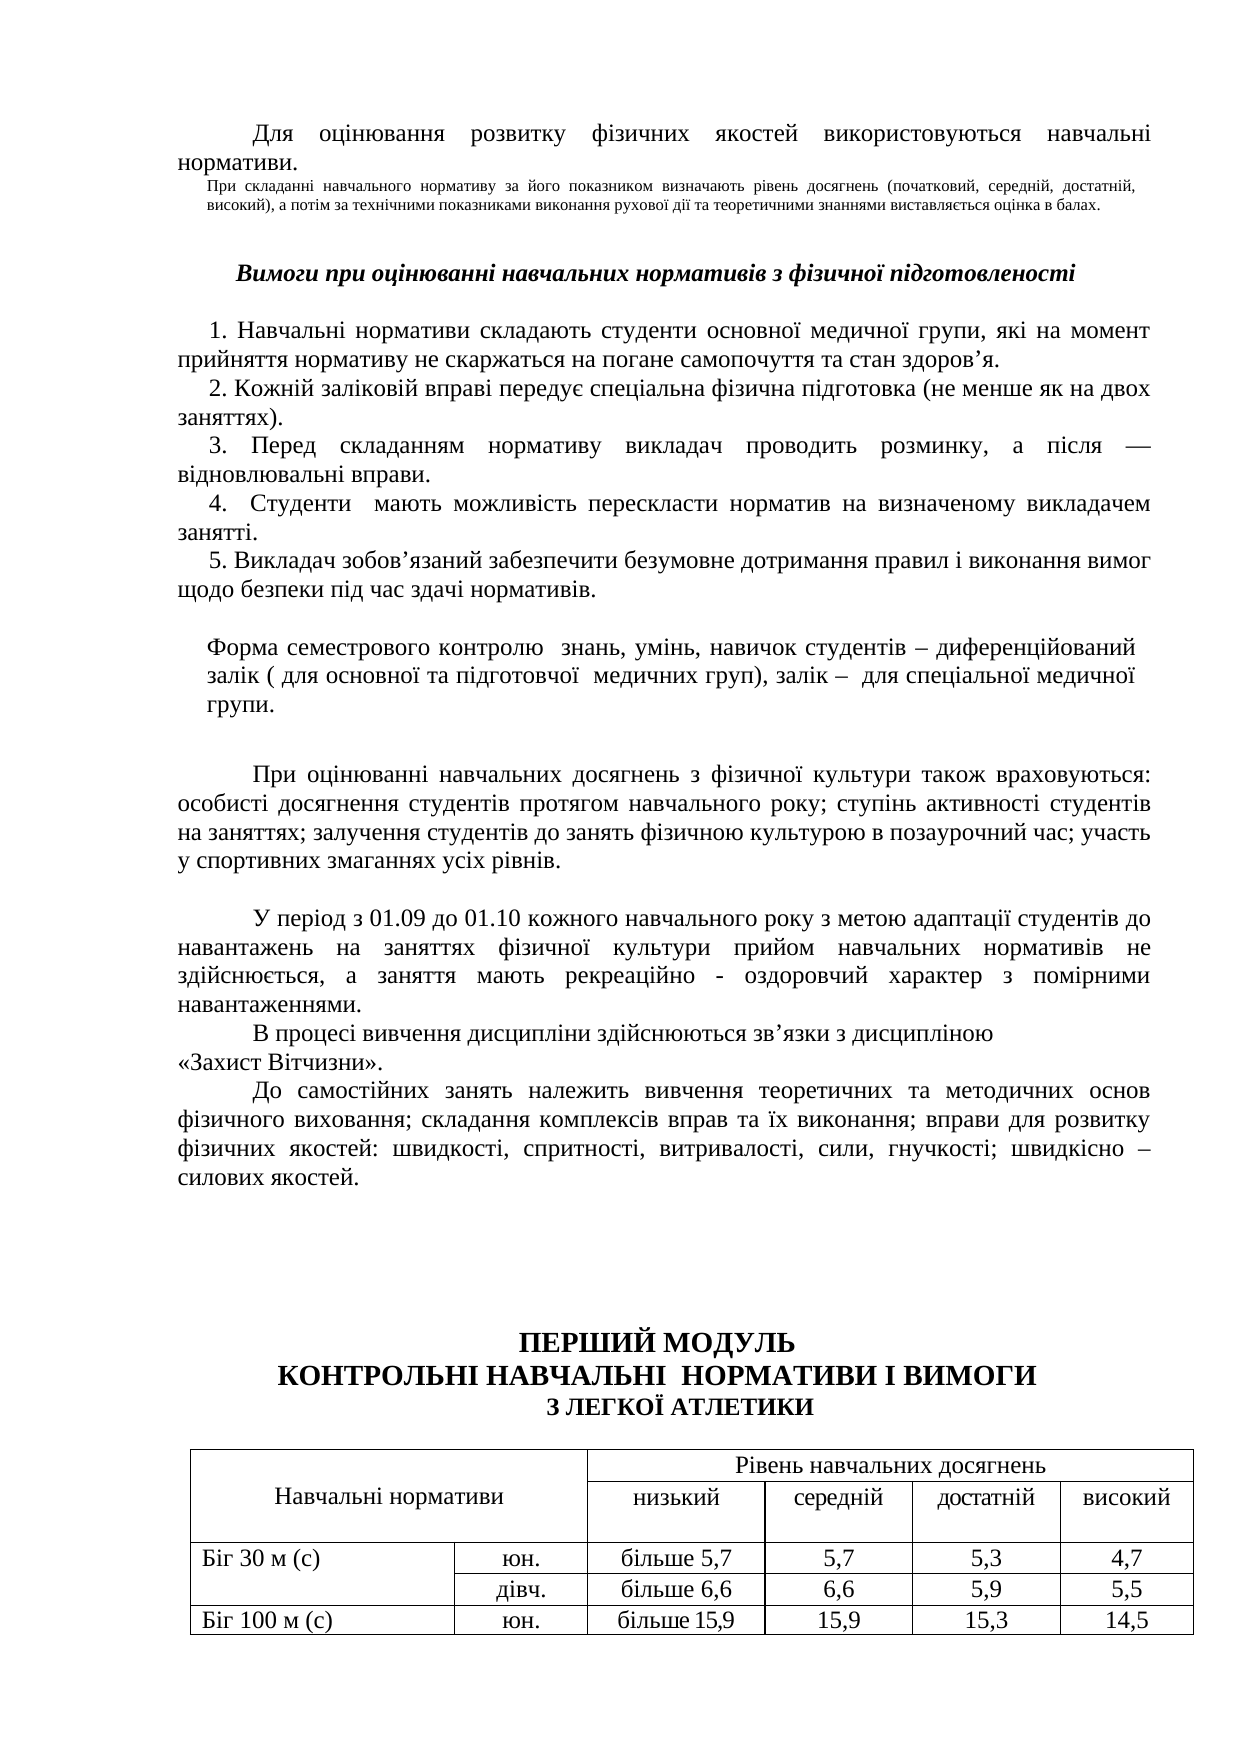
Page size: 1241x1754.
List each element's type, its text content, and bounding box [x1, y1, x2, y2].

table_cell більше 5,7 [588, 1543, 764, 1573]
table_cell достатній [913, 1482, 1060, 1542]
text 5. Викладач зобов’язаний забезпечити безумовне дотримання правил і виконання вимог щодо безпеки під час здачі нормативів. [177, 546, 1152, 603]
table_cell 5,7 [766, 1543, 912, 1573]
text З ЛЕГКОЇ АТЛЕТИКИ [177, 1392, 1152, 1421]
text 3. Перед складанням нормативу викладач проводить розминку, а після — відновлювальні вправи. [177, 431, 1152, 488]
table_cell 5,5 [1061, 1574, 1193, 1604]
table_cell юн. [455, 1606, 587, 1634]
table_cell 5,9 [913, 1574, 1060, 1604]
text У період з 01.09 до 01.10 кожного навчального року з метою адаптації студентів до навантажень на заняттях фізичної культури прийом навчальних нормативів не здійснюється, а заняття мають рекреаційно - оздоровчий характер з помірними навантаженнями. [177, 903, 1152, 1018]
table_cell 15,9 [766, 1606, 912, 1634]
table_cell 5,3 [913, 1543, 1060, 1573]
table_cell 14,5 [1061, 1606, 1193, 1634]
text «Захист Вітчизни». [177, 1047, 1137, 1076]
text КОНТРОЛЬНІ НАВЧАЛЬНІ НОРМАТИВИ І ВИМОГИ [177, 1358, 1137, 1392]
text 4. Студенти мають можливість перескласти норматив на визначеному викладачем занятті. [177, 488, 1152, 546]
text ПЕРШИЙ МОДУЛЬ [177, 1325, 1137, 1358]
table_header Рівень навчальних досягнень [588, 1450, 1193, 1481]
text 1. Навчальні нормативи складають студенти основної медичної групи, які на момент прийняття нормативу не скаржаться на погане самопочуття та стан здоров’я. [177, 316, 1152, 373]
table_cell середній [766, 1482, 912, 1542]
table_cell більше 6,6 [588, 1574, 764, 1604]
table_cell юн. [455, 1543, 587, 1573]
table_cell дівч. [455, 1574, 587, 1604]
text До самостійних занять належить вивчення теоретичних та методичних основ фізичного виховання; складання комплексів вправ та їх виконання; вправи для розвитку фізичних якостей: швидкості, спритності, витривалості, сили, гнучкості; швидкісно – силових якостей. [177, 1076, 1152, 1191]
text Для оцінювання розвитку фізичних якостей використовуються навчальні нормативи. [177, 118, 1152, 176]
text При складанні навчального нормативу за його показником визначають рівень досягнень (початковий, середній, достатній, високий), а потім за технічними показниками виконання рухової дії та теоретичними знаннями виставляється оцінка в балах. [207, 176, 1137, 214]
text Форма семестрового контролю знань, умінь, навичок студентів – диференційований залік ( для основної та підготовчої медичних груп), залік – для спеціальної медичної групи. [207, 632, 1137, 718]
table_header Навчальні нормативи [191, 1450, 587, 1542]
table_cell 15,3 [913, 1606, 1060, 1634]
table_cell Біг (с) [191, 1543, 454, 1604]
table_cell Біг (с) [191, 1606, 454, 1634]
table_cell низький [588, 1482, 764, 1542]
table_cell 6,6 [766, 1574, 912, 1604]
text При оцінюванні навчальних досягнень з фізичної культури також враховуються: особисті досягнення студентів протягом навчального року; ступінь активності студентів на заняттях; залучення студентів до занять фізичною культурою в позаурочний час; участь у спортивних змаганнях усіх рівнів. [177, 759, 1152, 874]
table_cell більше 15,9 [588, 1606, 764, 1634]
table_cell високий [1061, 1482, 1193, 1542]
text Вимоги при оцінюванні навчальних нормативів з фізичної підготовленості [177, 258, 1137, 287]
table_cell 4,7 [1061, 1543, 1193, 1573]
text 2. Кожній заліковій вправі передує спеціальна фізична підготовка (не менше як на двох заняттях). [177, 373, 1152, 431]
text В процесі вивчення дисципліни здійснюються зв’язки з дисципліною [177, 1018, 1152, 1047]
